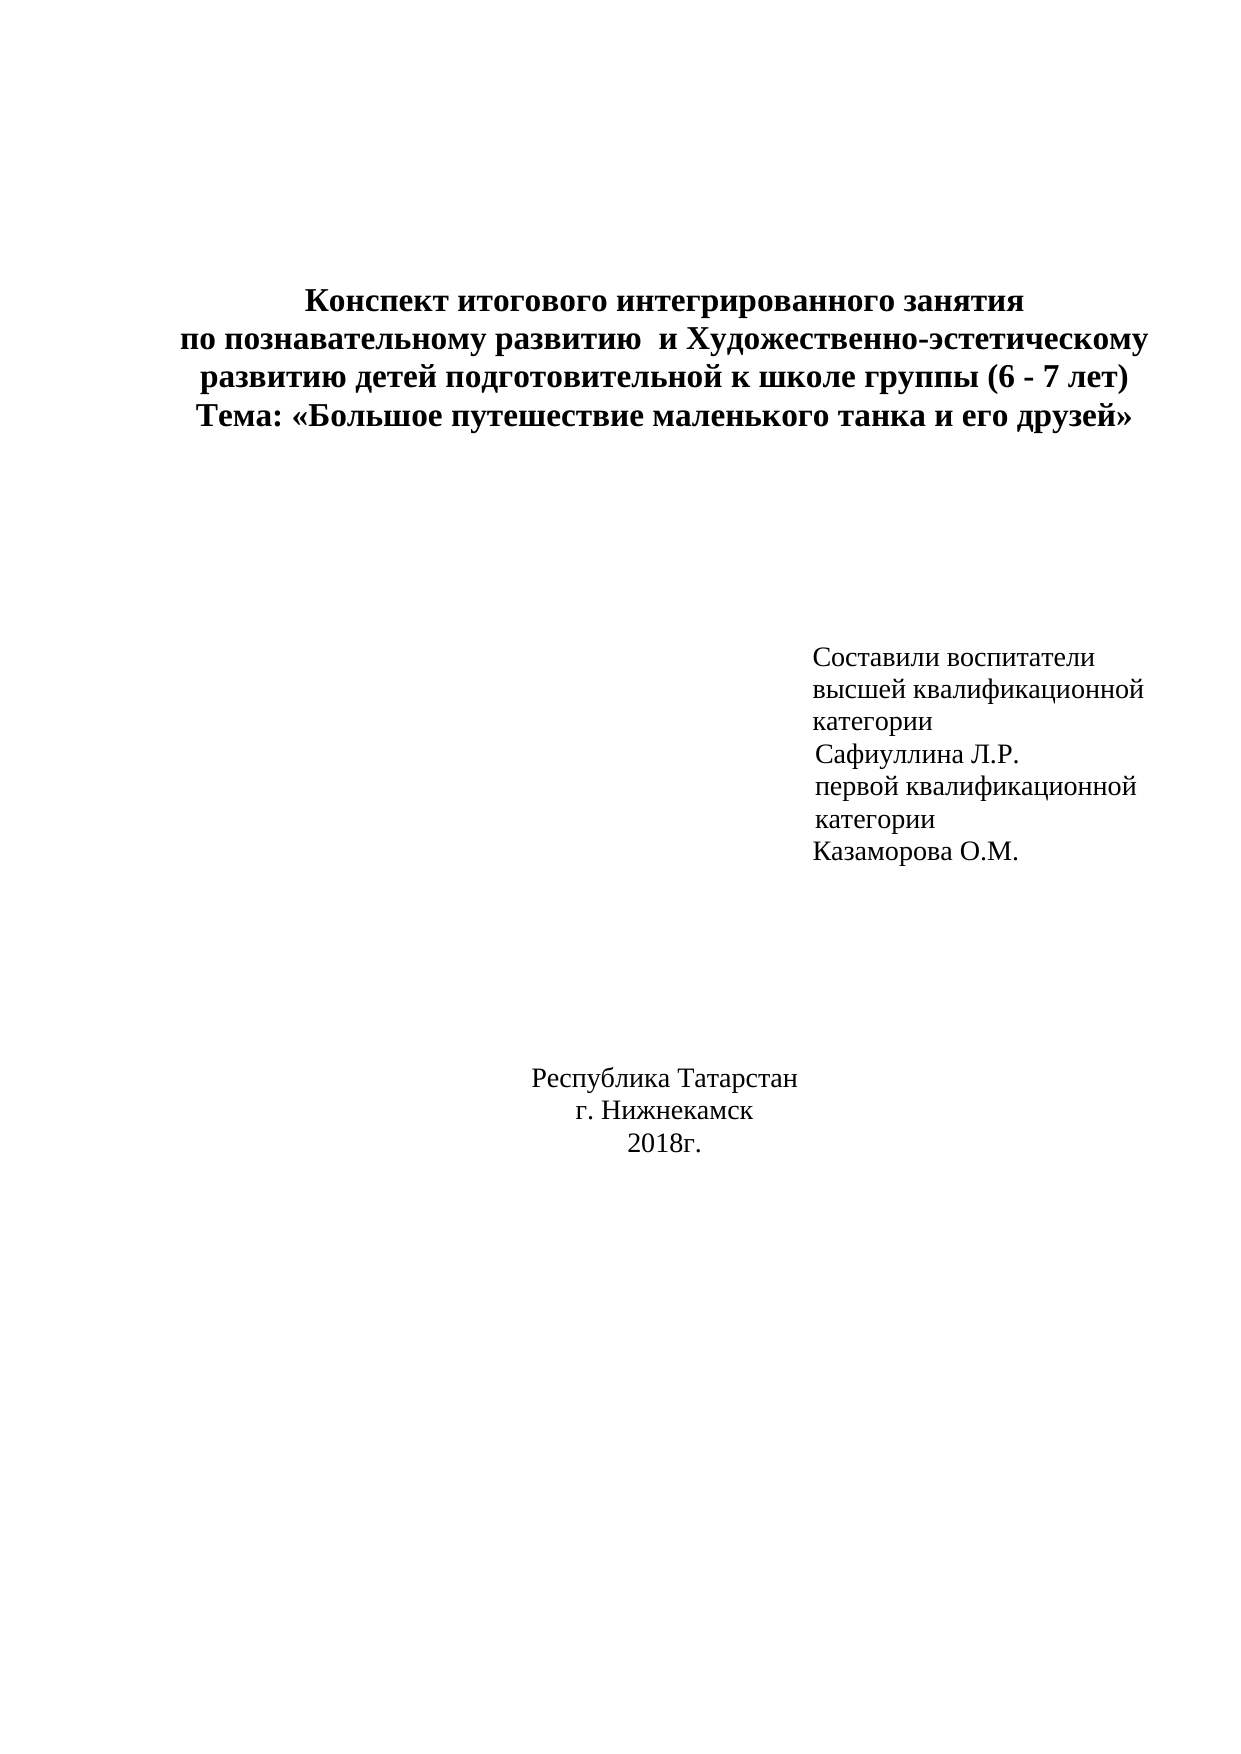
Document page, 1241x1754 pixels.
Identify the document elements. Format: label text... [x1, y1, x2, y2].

text Конспект итогового интегрированного занятия [177, 280, 1152, 318]
text Тема: «Большое путешествие маленького танка и его друзей» [177, 395, 1152, 433]
text Республика Татарстан [177, 1061, 1152, 1093]
text Сафиуллина Л.Р. [815, 737, 1152, 769]
text Казаморова О.М. [812, 834, 1152, 866]
text г. Нижнекамск [177, 1093, 1152, 1126]
text по познавательному развитию и Художественно-эстетическому развитию детей подготовительной к школе группы (6 - 7 лет) [177, 318, 1152, 395]
text 2018г. [177, 1126, 1152, 1158]
text Составили воспитатели высшей квалификационной категории [812, 640, 1152, 737]
text первой квалификационной категории [815, 769, 1152, 834]
